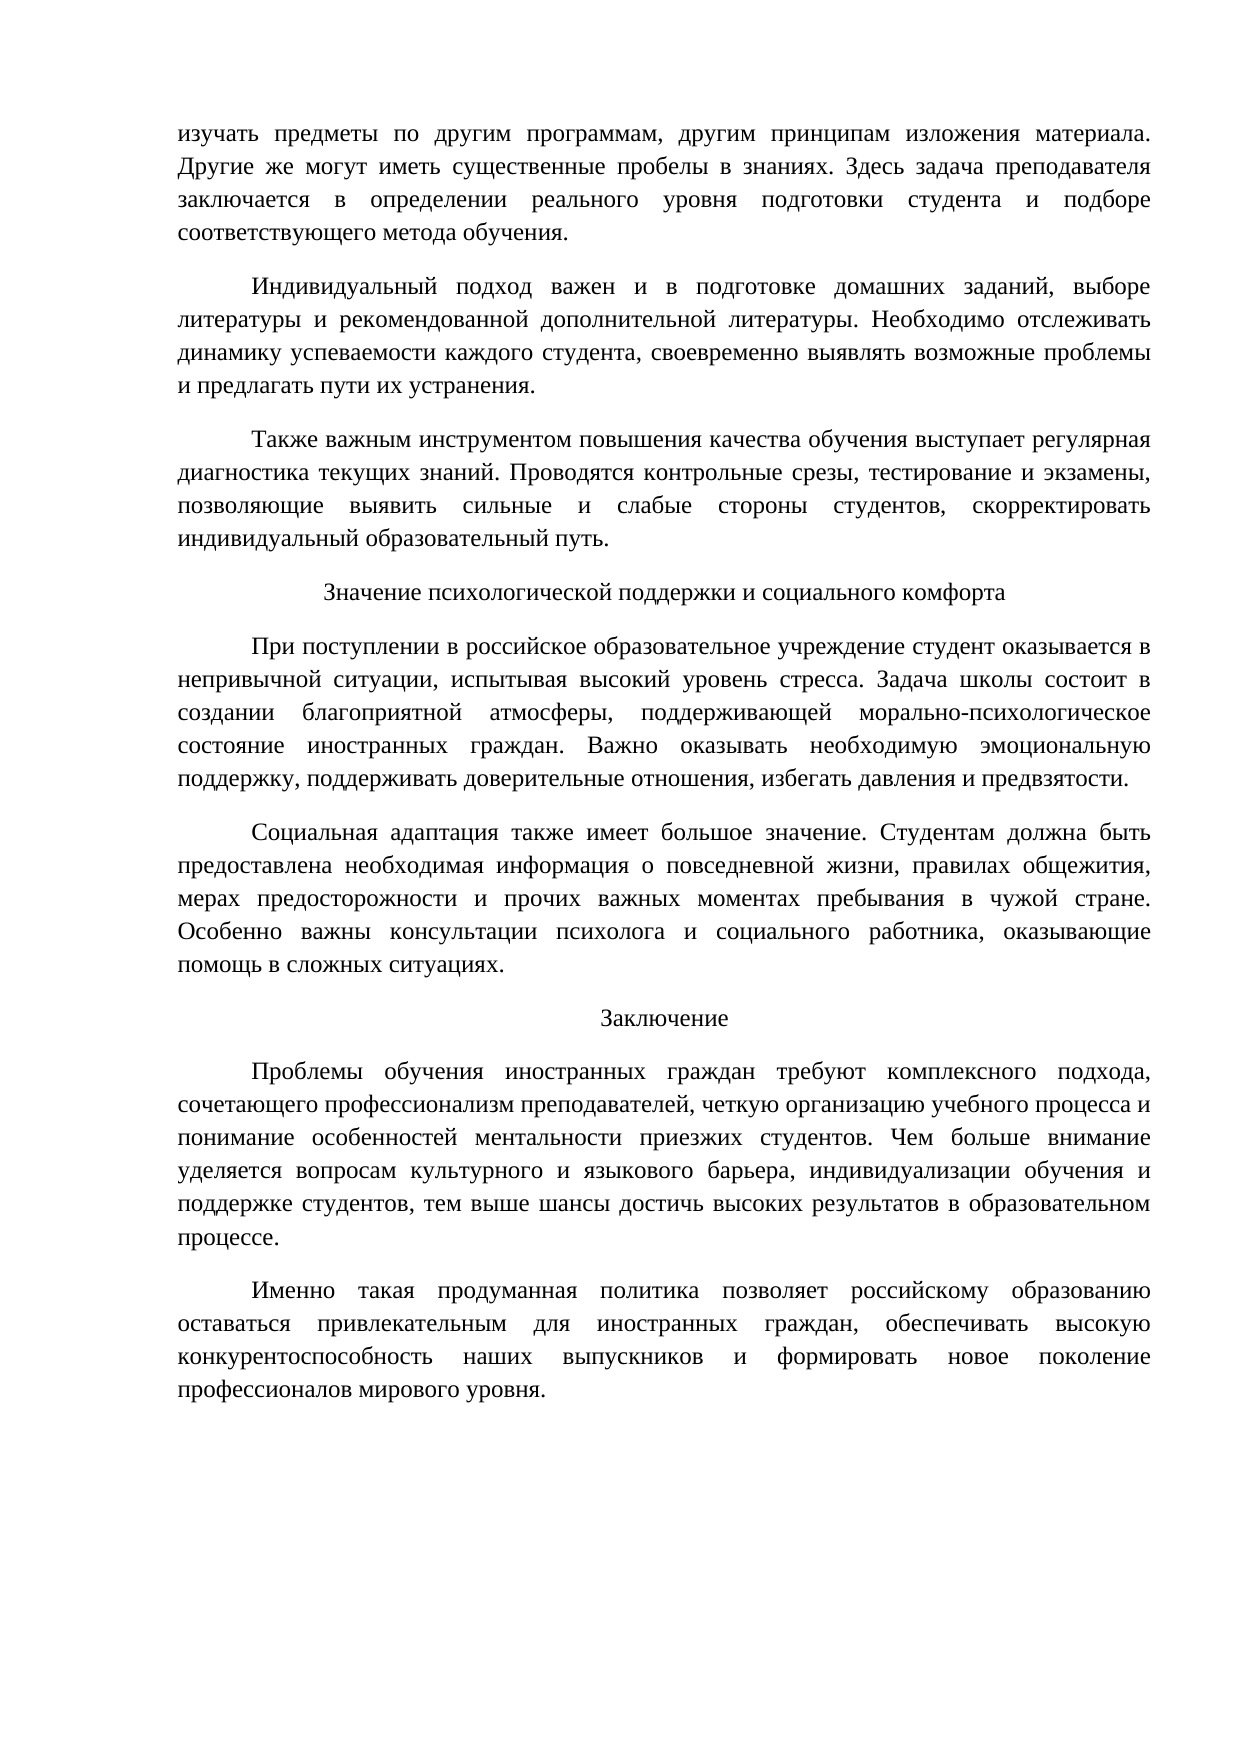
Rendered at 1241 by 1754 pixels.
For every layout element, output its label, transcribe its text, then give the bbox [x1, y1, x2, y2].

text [177, 118, 1152, 246]
text Заключение [177, 1003, 1152, 1031]
text Индивидуальный подход важен и в подготовке домашних заданий, выборе литературы и рекомендованной дополнительной литературы. Необходимо отслеживать динамику успеваемости каждого студента, своевременно выявлять возможные проблемы и предлагать пути их устранения. [177, 271, 1152, 399]
text Значение психологической поддержки и социального комфорта [177, 577, 1152, 606]
text При поступлении в российское образовательное учреждение студент оказывается в непривычной ситуации, испытывая высокий уровень стресса. Задача школы состоит в создании благоприятной атмосферы, поддерживающей морально-психологическое состояние иностранных граждан. Важно оказывать необходимую эмоциональную поддержку, поддерживать доверительные отношения, избегать давления и предвзятости. [177, 631, 1152, 792]
text Также важным инструментом повышения качества обучения выступает регулярная диагностика текущих знаний. Проводятся контрольные срезы, тестирование и экзамены, позволяющие выявить сильные и слабые стороны студентов, скорректировать индивидуальный образовательный путь. [177, 424, 1152, 552]
text Проблемы обучения иностранных граждан требуют комплексного подхода, сочетающего профессионализм преподавателей, четкую организацию учебного процесса и понимание особенностей ментальности приезжих студентов. Чем больше внимание уделяется вопросам культурного и языкового барьера, индивидуализации обучения и поддержке студентов, тем выше шансы достичь высоких результатов в образовательном процессе. [177, 1056, 1152, 1250]
text Именно такая продуманная политика позволяет российскому образованию оставаться привлекательным для иностранных граждан, обеспечивать высокую конкурентоспособность наших выпускников и формировать новое поколение профессионалов мирового уровня. [177, 1275, 1152, 1403]
text Социальная адаптация также имеет большое значение. Студентам должна быть предоставлена необходимая информация о повседневной жизни, правилах общежития, мерах предосторожности и прочих важных моментах пребывания в чужой стране. Особенно важны консультации психолога и социального работника, оказывающие помощь в сложных ситуациях. [177, 817, 1152, 977]
